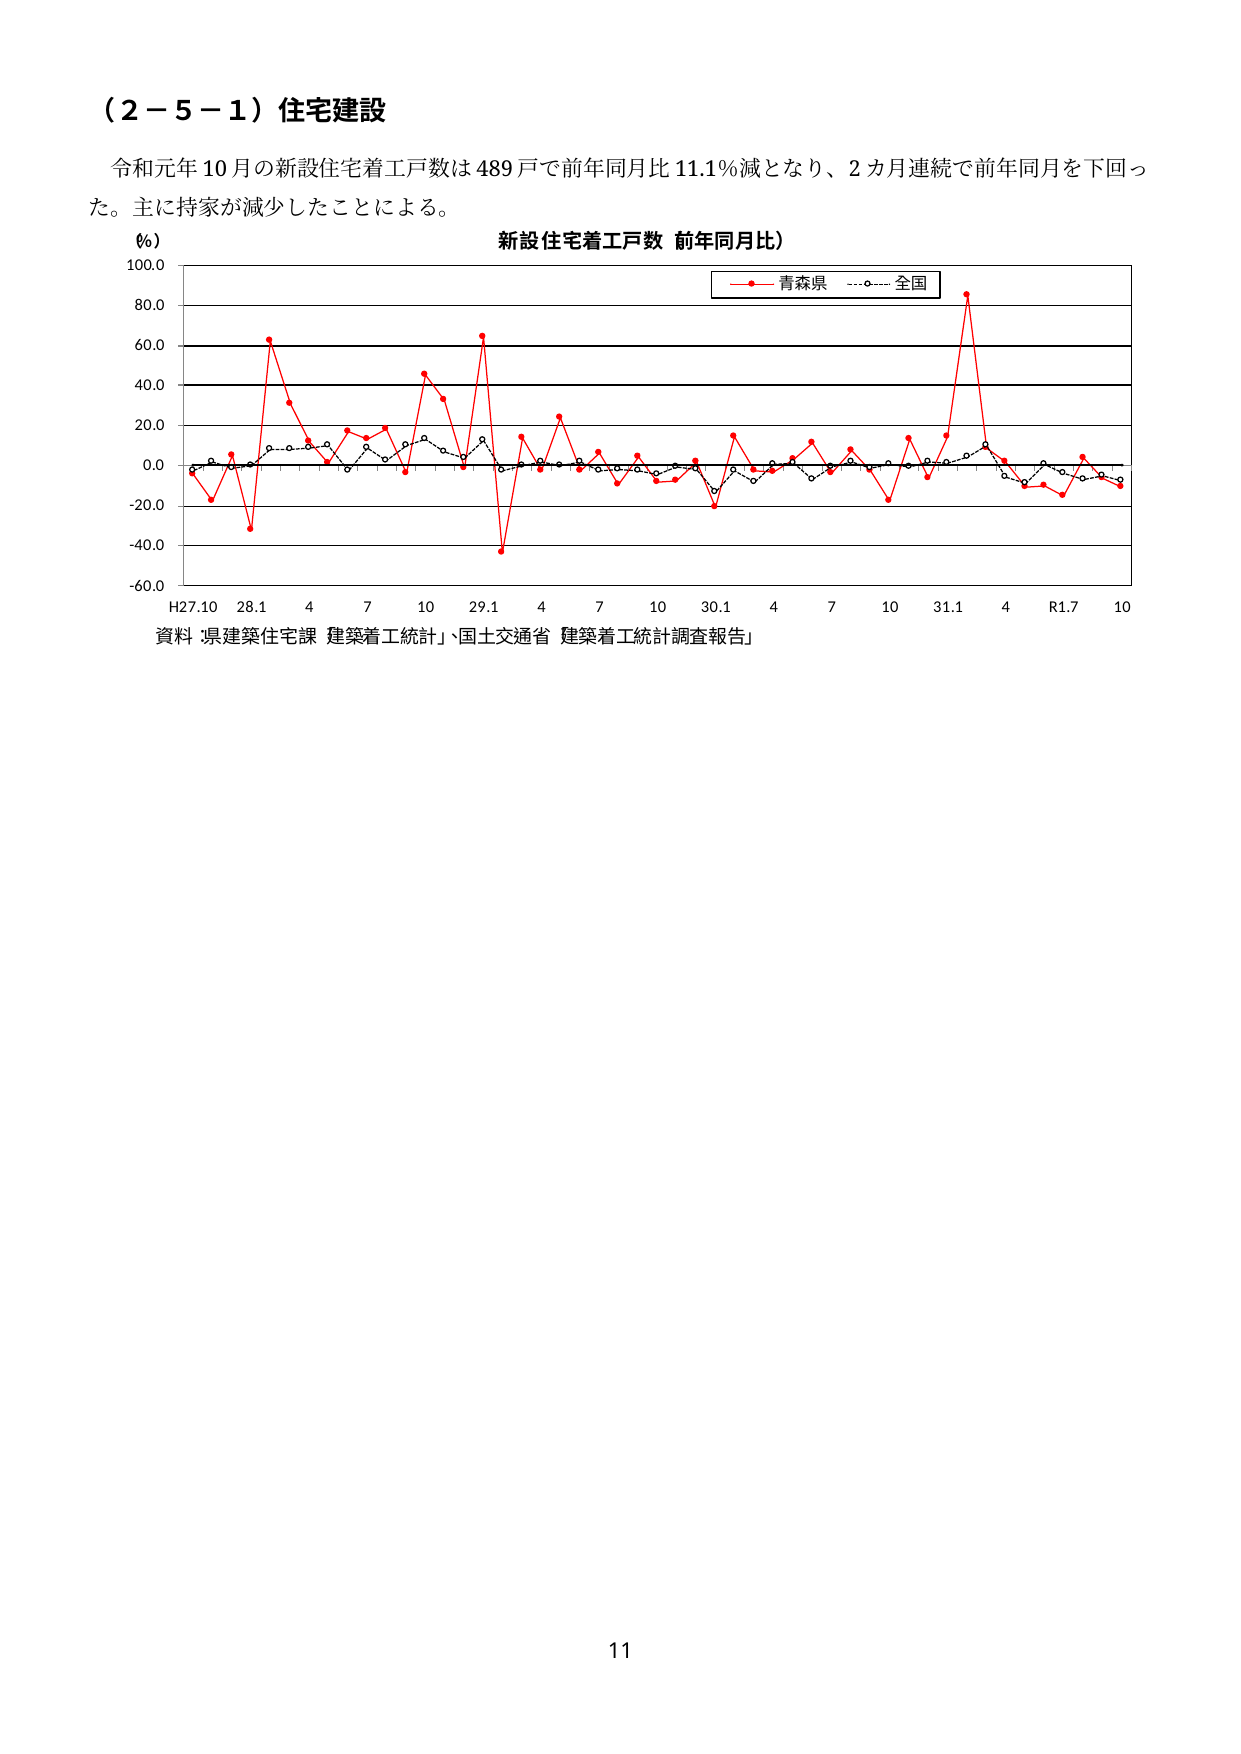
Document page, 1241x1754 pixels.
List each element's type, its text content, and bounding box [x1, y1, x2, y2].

text 令和元年10月の新設住宅着工戸数は489戸で前年同月比11.1％減となり、2カ月連続で前年同月を下回った。主に持家が減少したことによる。 [89, 148, 1152, 226]
text （２－５－１）住宅建設 [89, 70, 1152, 148]
